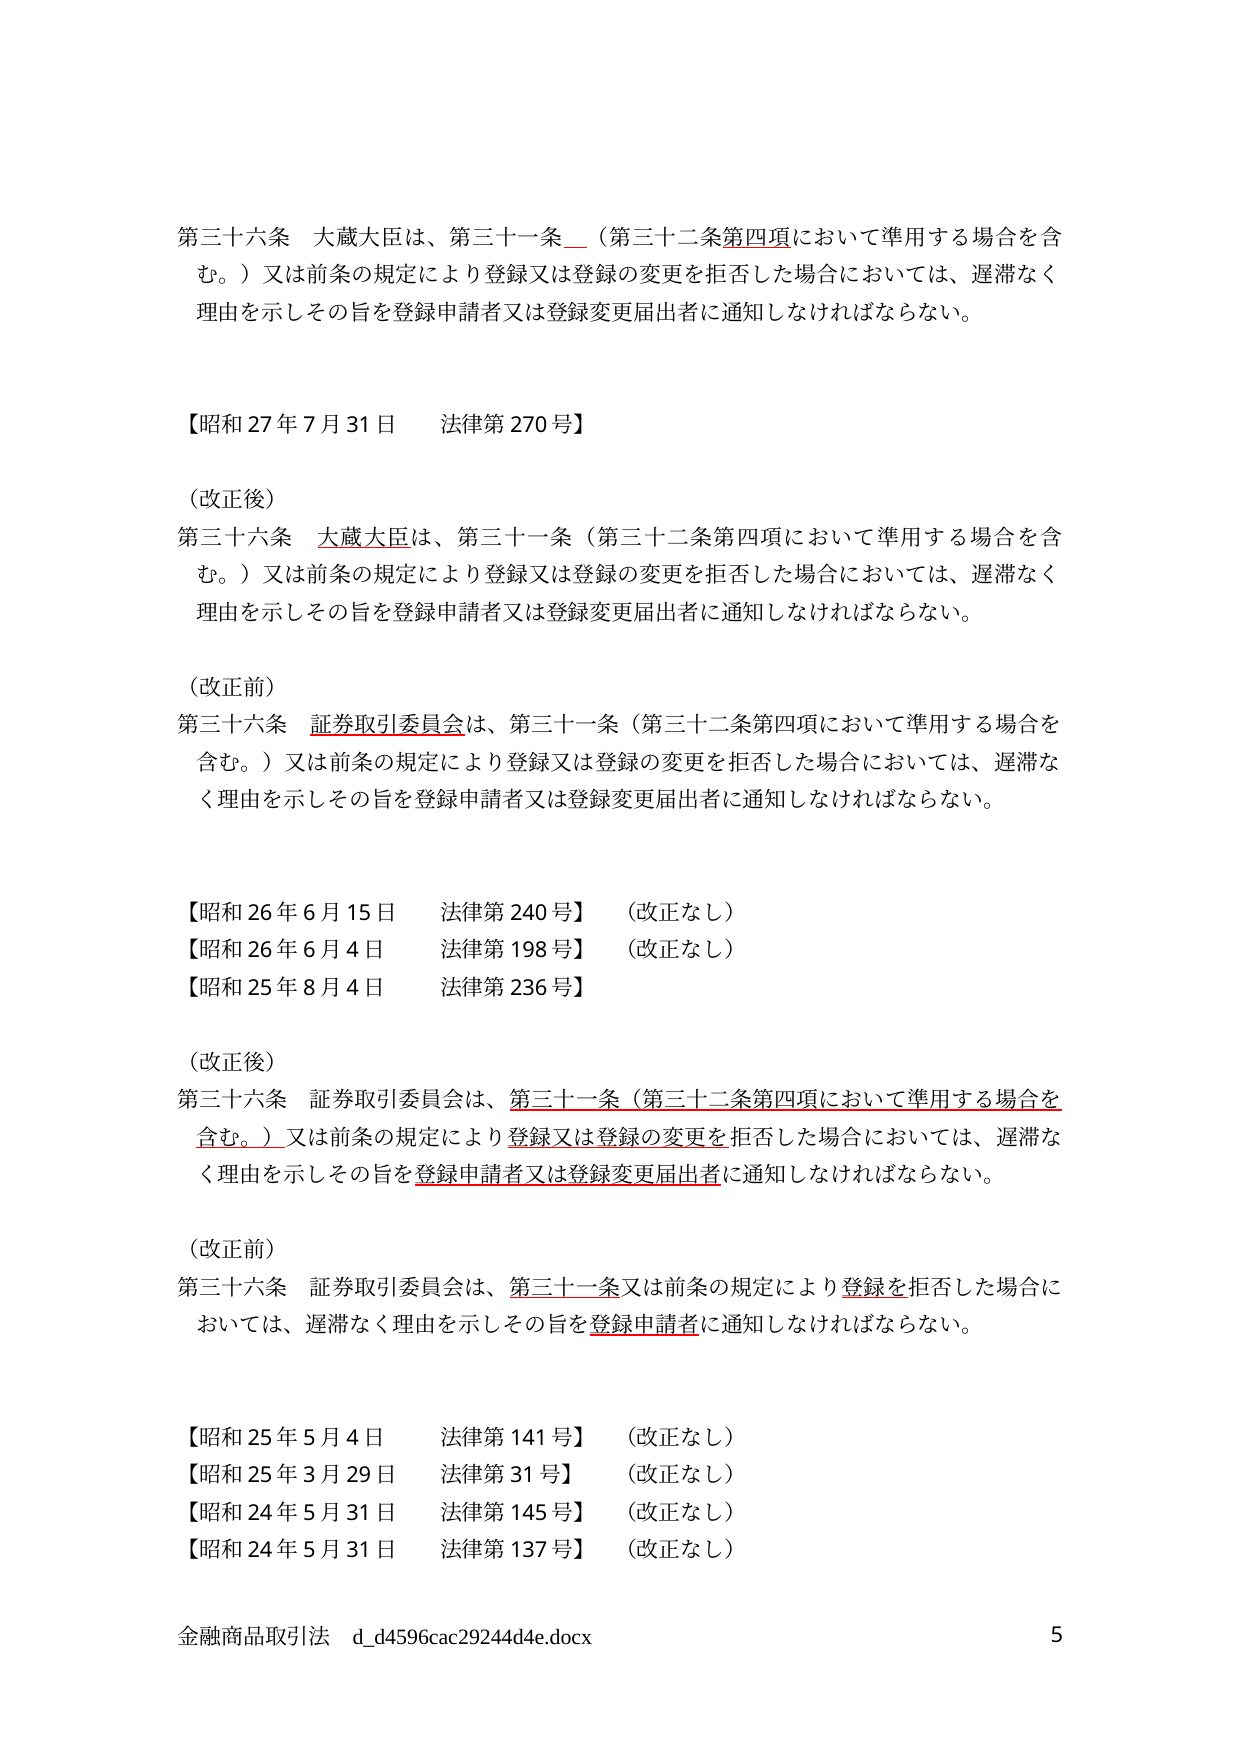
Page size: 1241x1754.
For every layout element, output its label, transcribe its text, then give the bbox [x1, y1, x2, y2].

text 【昭和26年6月15日 法律第240号】 （改正なし） [177, 892, 1063, 929]
text 第三十六条 証券取引委員会は、第三十一条（第三十二条第四項において準用する場合を含む。）又は前条の規定により登録又は登録の変更を拒否した場合においては、遅滞なく理由を示しその旨を登録申請者又は登録変更届出者に通知しなければならない。 [177, 1079, 1063, 1192]
text 第三十六条 大蔵大臣は、第三十一条（第三十二条第四項において準用する場合を含む。）又は前条の規定により登録又は登録の変更を拒否した場合においては、遅滞なく理由を示しその旨を登録申請者又は登録変更届出者に通知しなければならない。 [177, 517, 1063, 629]
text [177, 1267, 1063, 1342]
text （改正前） [177, 667, 1063, 704]
text 【昭和25年5月4日 法律第141号】 （改正なし） [177, 1417, 1063, 1454]
text 【昭和27年7月31日 法律第270号】 [177, 404, 1063, 442]
text 【昭和26年6月4日 法律第198号】 （改正なし） [177, 929, 1063, 967]
text （改正後） [177, 1042, 1063, 1079]
text （改正前） [177, 1229, 1063, 1267]
text 第三十六条 大蔵大臣は、第三十一条 （第三十二条第四項において準用する場合を含む。）又は前条の規定により登録又は登録の変更を拒否した場合においては、遅滞なく理由を示しその旨を登録申請者又は登録変更届出者に通知しなければならない。 [177, 217, 1063, 329]
text 第三十六条 証券取引委員会は、第三十一条（第三十二条第四項において準用する場合を含む。）又は前条の規定により登録又は登録の変更を拒否した場合においては、遅滞なく理由を示しその旨を登録申請者又は登録変更届出者に通知しなければならない。 [177, 704, 1063, 817]
text 【昭和25年3月29日 法律第31号】 （改正なし） [177, 1454, 1063, 1492]
text 【昭和24年5月31日 法律第145号】 （改正なし） [177, 1492, 1063, 1529]
text （改正後） [177, 479, 1063, 517]
text 【昭和25年8月4日 法律第236号】 [177, 967, 1063, 1004]
text 【昭和24年5月31日 法律第137号】 （改正なし） [177, 1529, 1063, 1567]
